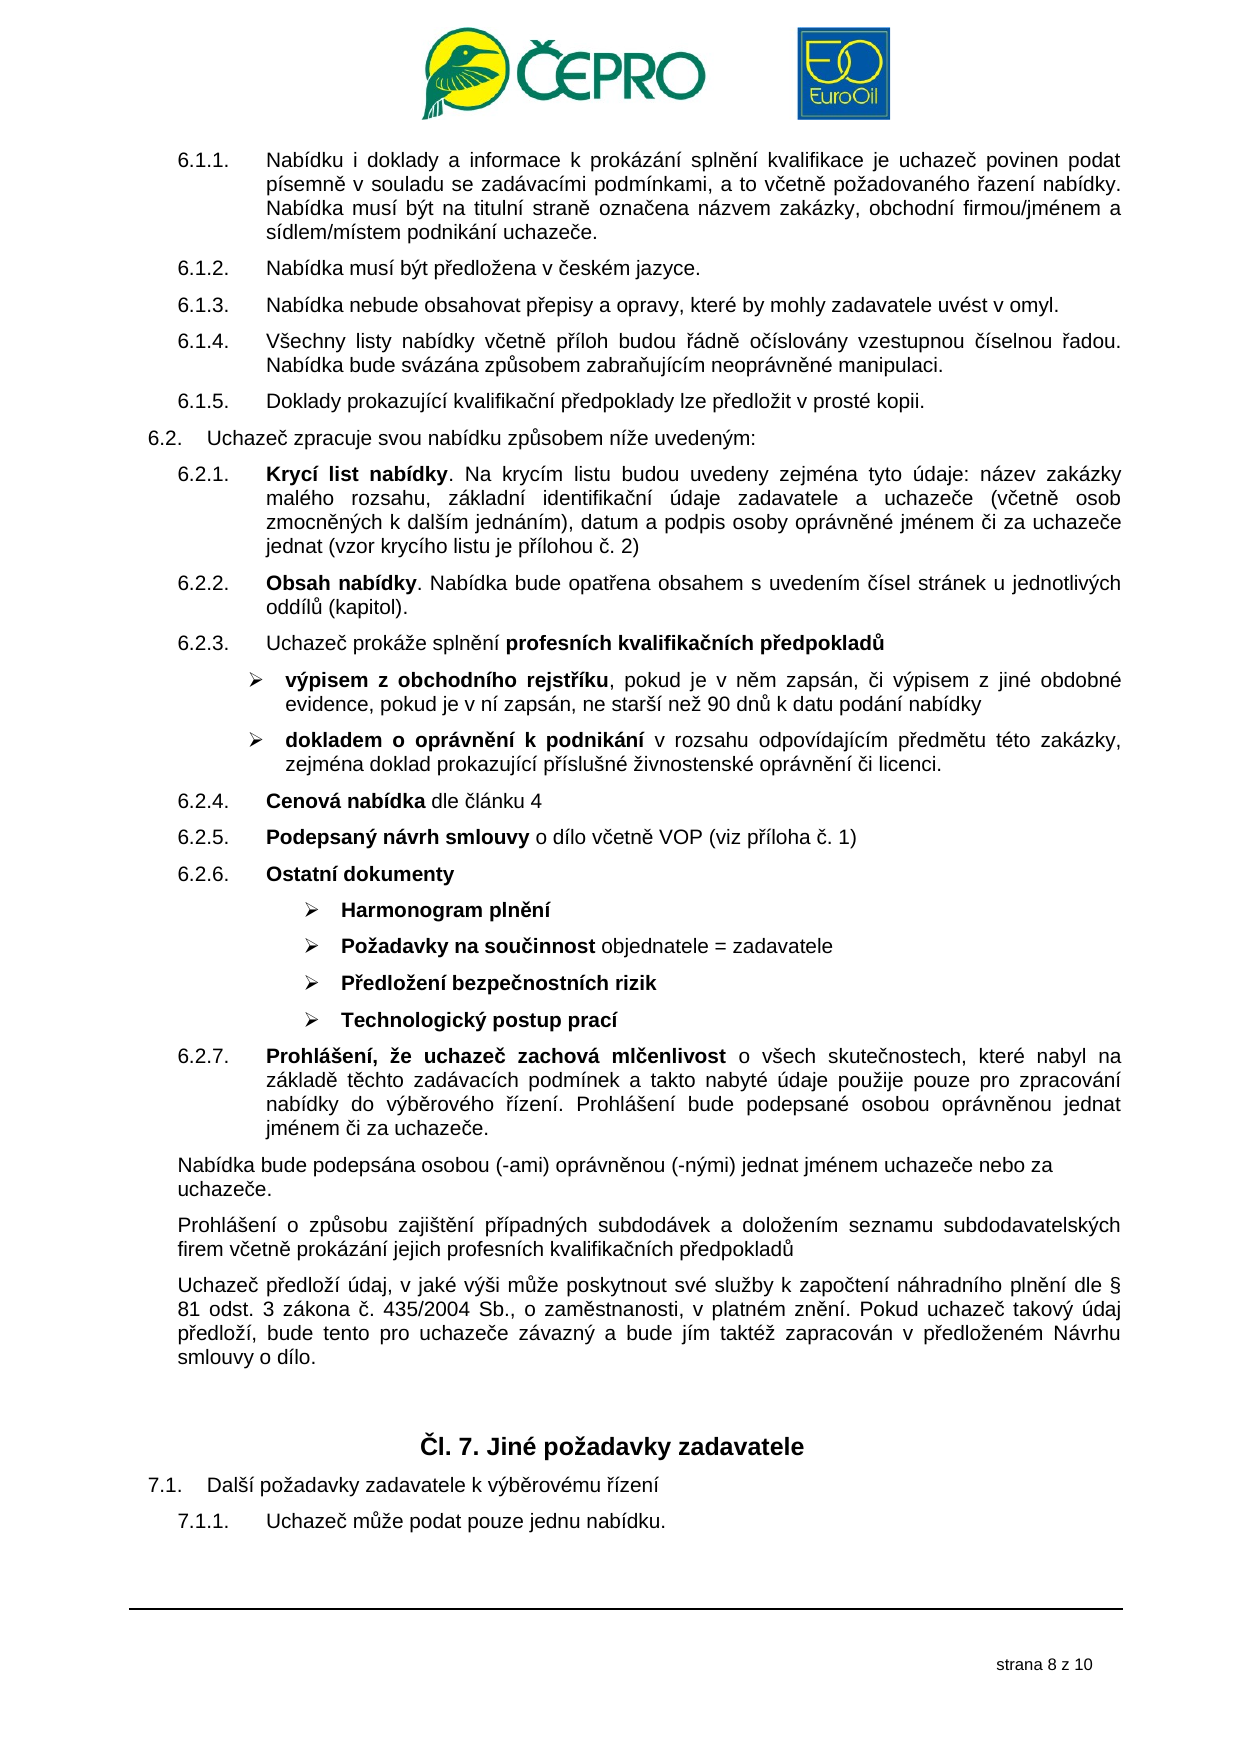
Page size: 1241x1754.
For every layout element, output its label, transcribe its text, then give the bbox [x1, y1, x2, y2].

text Uchazeč prokáže splnění profesních kvalifikačních předpokladů [177, 631, 1122, 655]
text Jiné požadavky zadavatele [102, 1432, 1122, 1460]
text Uchazeč může podat pouze jednu nabídku. [177, 1509, 1122, 1533]
text Nabídku i doklady a informace k prokázání splnění kvalifikace je uchazeč povinen podat písemně v souladu se zadávacími podmínkami, a to včetně požadovaného řazení nabídky. Nabídka musí být na titulní straně označena názvem zakázky, obchodní firmou/jménem a sídlem/místem podnikání uchazeče. [177, 148, 1122, 243]
picture [421, 27, 891, 120]
list Technologický postup prací [303, 1007, 1122, 1032]
list dokladem o oprávnění k podnikání v rozsahu odpovídajícím předmětu této zakázky, zejména doklad prokazující příslušné živnostenské oprávnění či licenci. [248, 728, 1122, 776]
text Ostatní dokumenty [177, 861, 1122, 885]
list Uchazeč předloží údaj, v jaké výši může poskytnout své služby k započtení náhradního plnění dle § 81 odst. 3 zákona č. 435/2004 Sb., o zaměstnanosti, v platném znění. Pokud uchazeč takový údaj předloží, bude tento pro uchazeče závazný a bude jím taktéž zapracován v předloženém Návrhu smlouvy o dílo. [177, 1273, 1122, 1369]
list Harmonogram plnění [303, 898, 1122, 922]
list Předložení bezpečnostních rizik [303, 971, 1122, 995]
text Obsah nabídky. Nabídka bude opatřena obsahem s uvedením čísel stránek u jednotlivých oddílů (kapitol). [177, 571, 1122, 618]
text Uchazeč zpracuje svou nabídku způsobem níže uvedeným: [148, 426, 1122, 450]
text Podepsaný návrh smlouvy o dílo včetně VOP (viz příloha č. 1) [177, 825, 1122, 849]
text Všechny listy nabídky včetně příloh budou řádně očíslovány vzestupnou číselnou řadou. Nabídka bude svázána způsobem zabraňujícím neoprávněné manipulaci. [177, 329, 1122, 377]
text Cenová nabídka dle článku 4 [177, 788, 1122, 812]
text Prohlášení, že uchazeč zachová mlčenlivost o všech skutečnostech, které nabyl na základě těchto zadávacích podmínek a takto nabyté údaje použije pouze pro zpracování nabídky do výběrového řízení. Prohlášení bude podepsané osobou oprávněnou jednat jménem či za uchazeče. [177, 1044, 1122, 1140]
text Doklady prokazující kvalifikační předpoklady lze předložit v prosté kopii. [177, 389, 1122, 413]
list Nabídka bude podepsána osobou (-ami) oprávněnou (-nými) jednat jménem uchazeče nebo za uchazeče. [177, 1152, 1122, 1200]
list Prohlášení o způsobu zajištění případných subdodávek a doložením seznamu subdodavatelských firem včetně prokázání jejich profesních kvalifikačních předpokladů [177, 1213, 1122, 1261]
text Další požadavky zadavatele k výběrovému řízení [148, 1473, 1122, 1497]
list Požadavky na součinnost objednatele = zadavatele [303, 934, 1122, 958]
list výpisem z obchodního rejstříku, pokud je v něm zapsán, či výpisem z jiné obdobné evidence, pokud je v ní zapsán, ne starší než 90 dnů k datu podání nabídky [248, 667, 1122, 715]
text Nabídka musí být předložena v českém jazyce. [177, 256, 1122, 280]
text Nabídka nebude obsahovat přepisy a opravy, které by mohly zadavatele uvést v omyl. [177, 292, 1122, 316]
text Krycí list nabídky. Na krycím listu budou uvedeny zejména tyto údaje: název zakázky malého rozsahu, základní identifikační údaje zadavatele a uchazeče (včetně osob zmocněných k dalším jednáním), datum a podpis osoby oprávněné jménem či za uchazeče jednat (vzor krycího listu je přílohou č. 2) [177, 462, 1122, 558]
